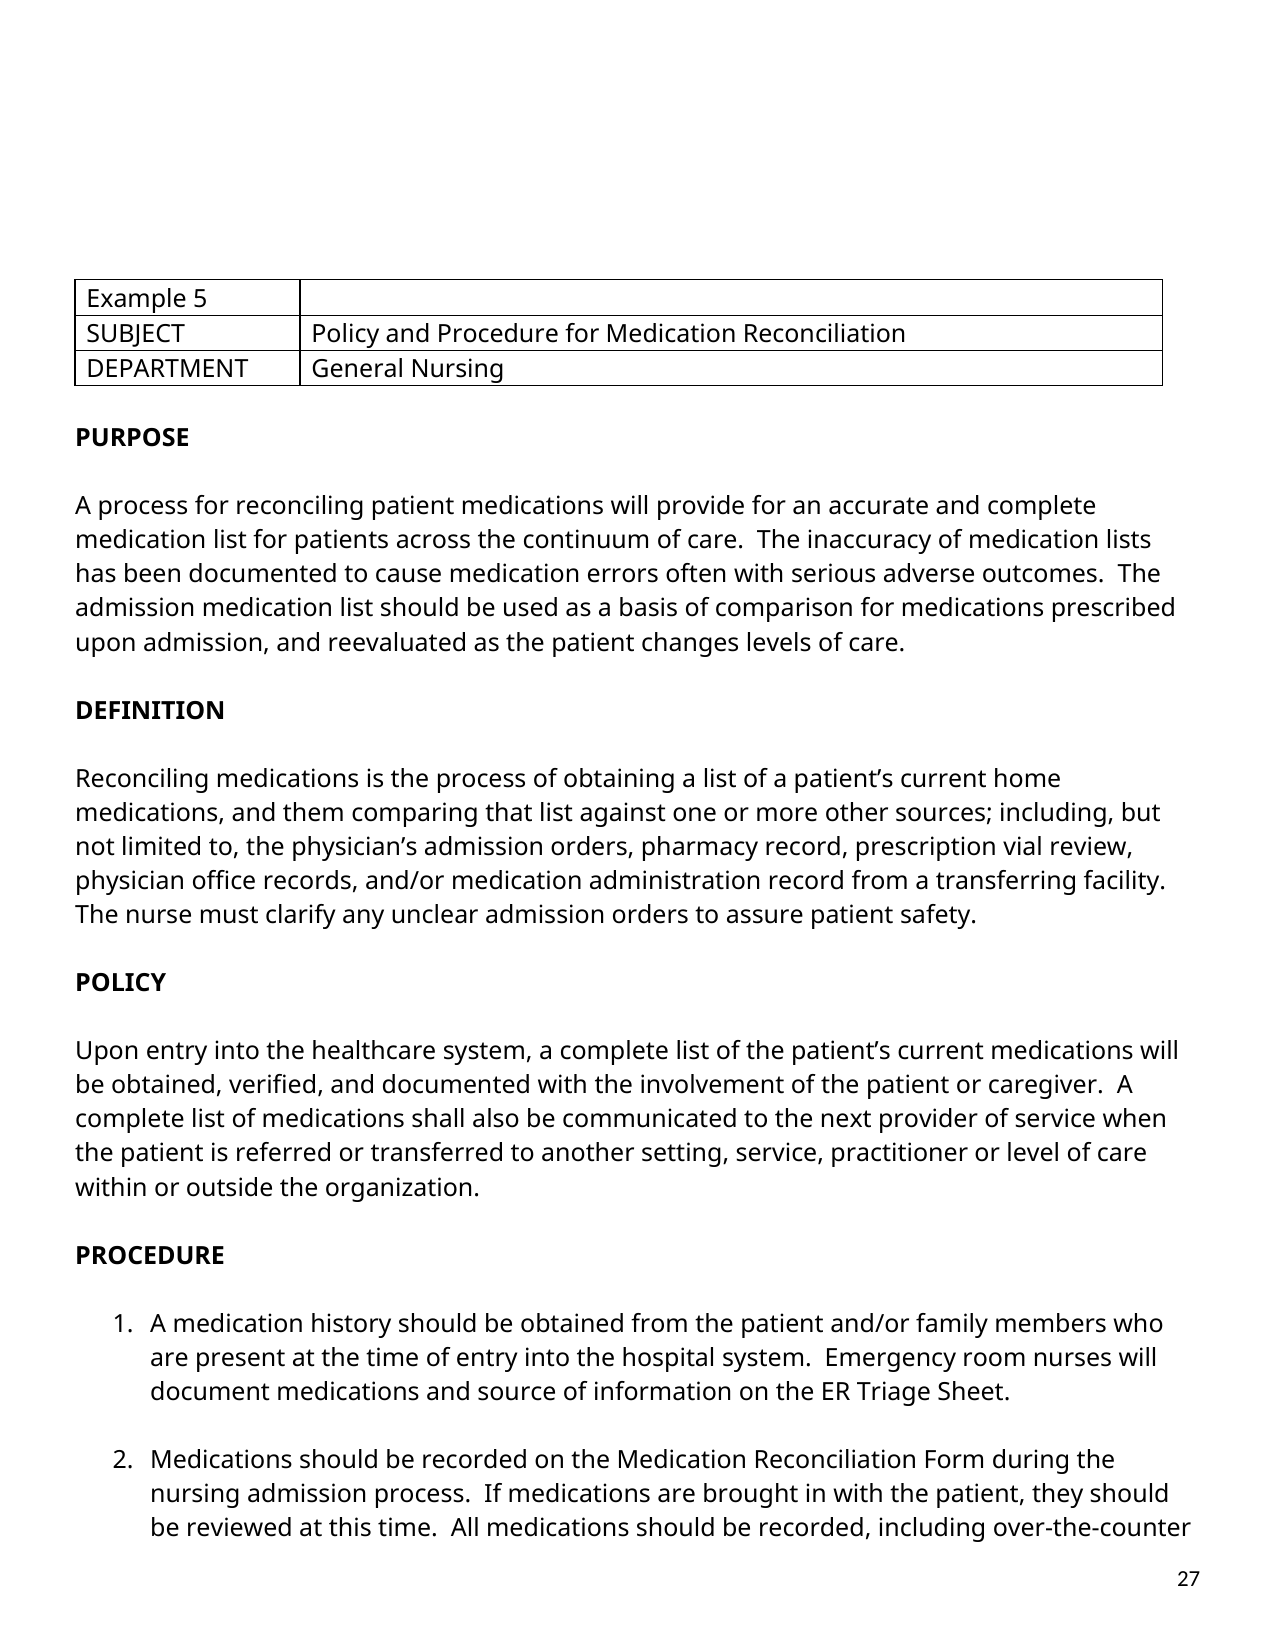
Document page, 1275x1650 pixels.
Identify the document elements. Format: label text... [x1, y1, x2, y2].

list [112, 1442, 1200, 1544]
text POLICY [75, 965, 1200, 999]
table_header Example 5 [76, 280, 299, 314]
text PURPOSE [75, 420, 1200, 454]
list A medication history should be obtained from the patient and/or family members who are present at the time of entry into the hospital system. Emergency room nurses will document medications and source of information on the ER Triage Sheet. [112, 1305, 1200, 1408]
table_cell General Nursing [301, 351, 1162, 385]
text Reconciling medications is the process of obtaining a list of a patient’s current home medications, and them comparing that list against one or more other sources; including, but not limited to, the physician’s admission orders, pharmacy record, prescription vial review, physician office records, and/or medication administration record from a transferring facility. The nurse must clarify any unclear admission orders to assure patient safety. [75, 760, 1200, 931]
table_cell Policy and Procedure for Medication Reconciliation [301, 316, 1162, 349]
table_cell SUBJECT [76, 316, 299, 349]
text Upon entry into the healthcare system, a complete list of the patient’s current medications will be obtained, verified, and documented with the involvement of the patient or caregiver. A complete list of medications shall also be communicated to the next provider of service when the patient is referred or transferred to another setting, service, practitioner or level of care within or outside the organization. [75, 1033, 1200, 1203]
text DEFINITION [75, 692, 1200, 726]
text PROCEDURE [75, 1237, 1200, 1271]
table_header [301, 280, 1162, 314]
text A process for reconciling patient medications will provide for an accurate and complete medication list for patients across the continuum of care. The inaccuracy of medication lists has been documented to cause medication errors often with serious adverse outcomes. The admission medication list should be used as a basis of comparison for medications prescribed upon admission, and reevaluated as the patient changes levels of care. [75, 488, 1200, 658]
table_cell DEPARTMENT [76, 351, 299, 385]
